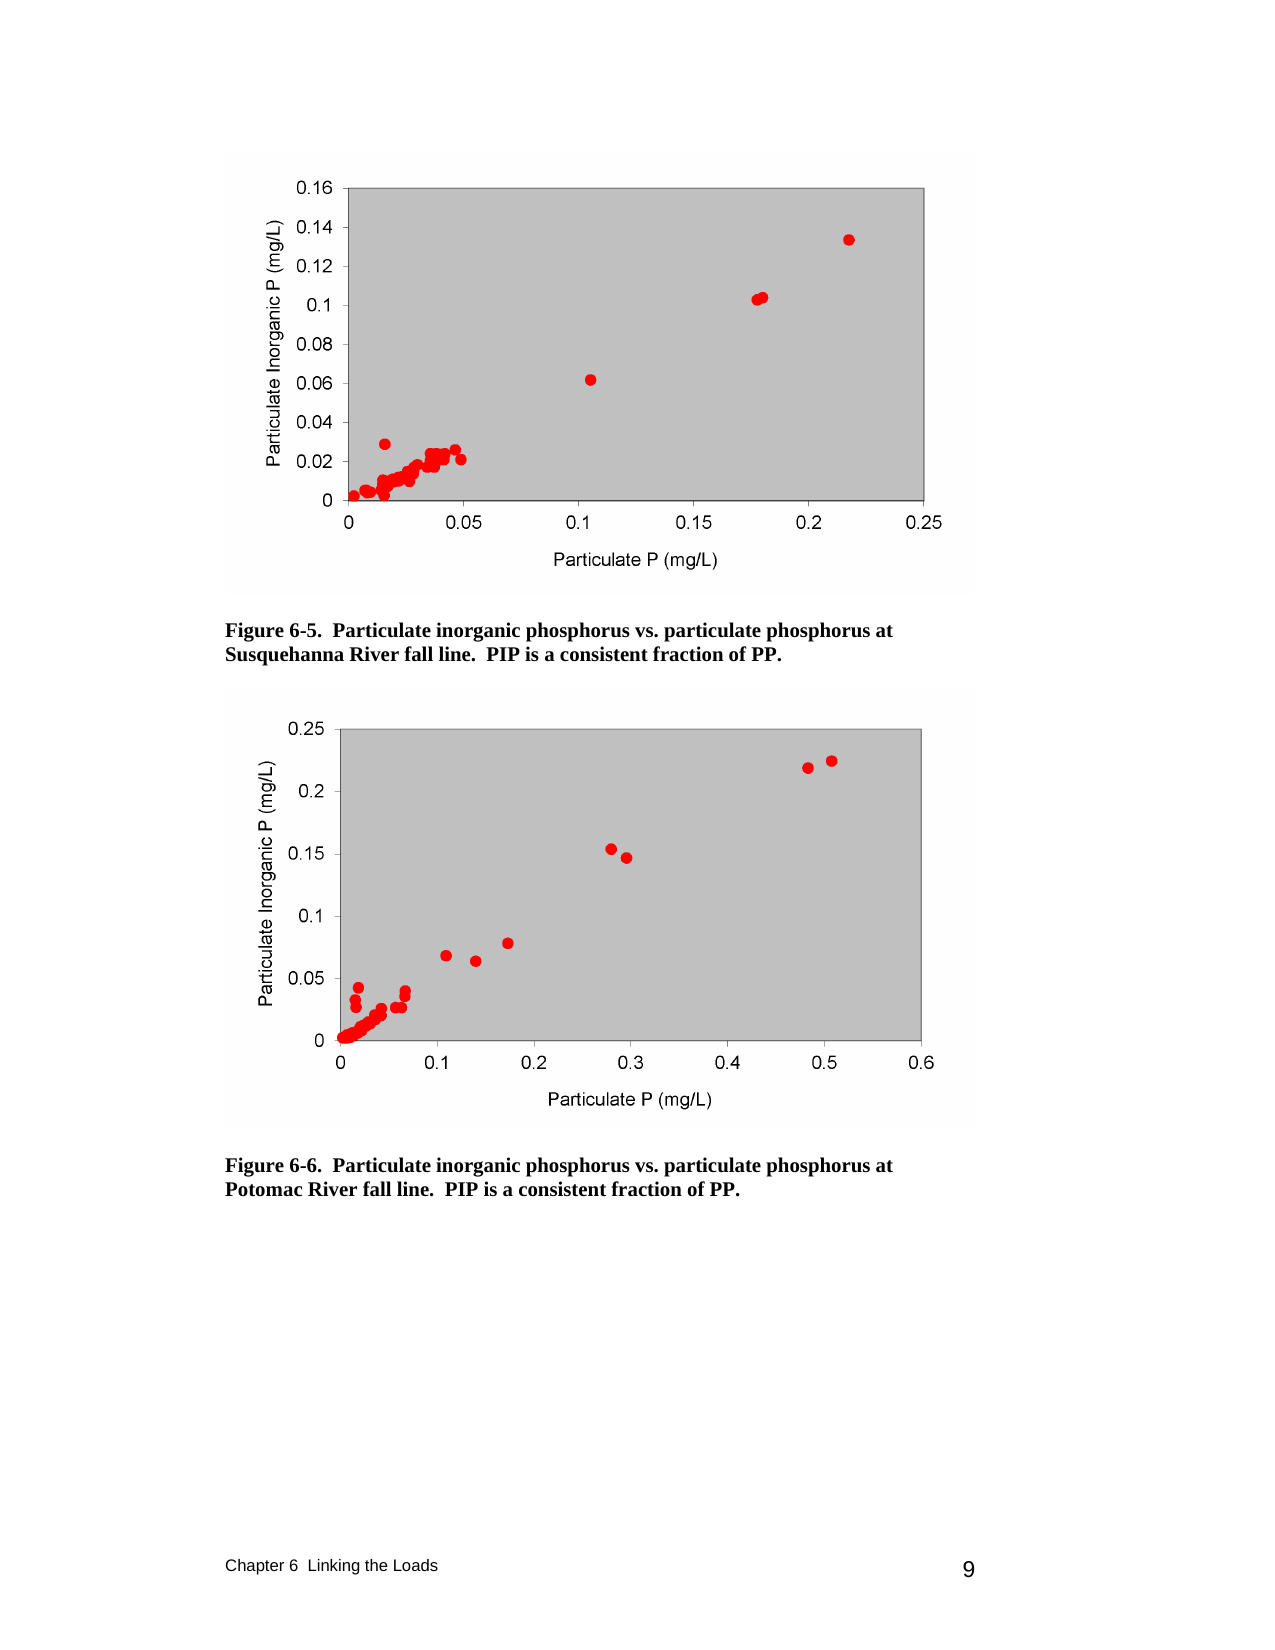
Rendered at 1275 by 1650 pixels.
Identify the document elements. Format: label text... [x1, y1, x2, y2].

picture [225, 150, 976, 595]
text Figure 6-6. Particulate inorganic phosphorus vs. particulate phosphorus at Potomac River fall line. PIP is a consistent fraction of PP. [225, 1153, 975, 1201]
picture [225, 690, 976, 1129]
text Figure 6-5. Particulate inorganic phosphorus vs. particulate phosphorus at Susquehanna River fall line. PIP is a consistent fraction of PP. [225, 618, 975, 666]
